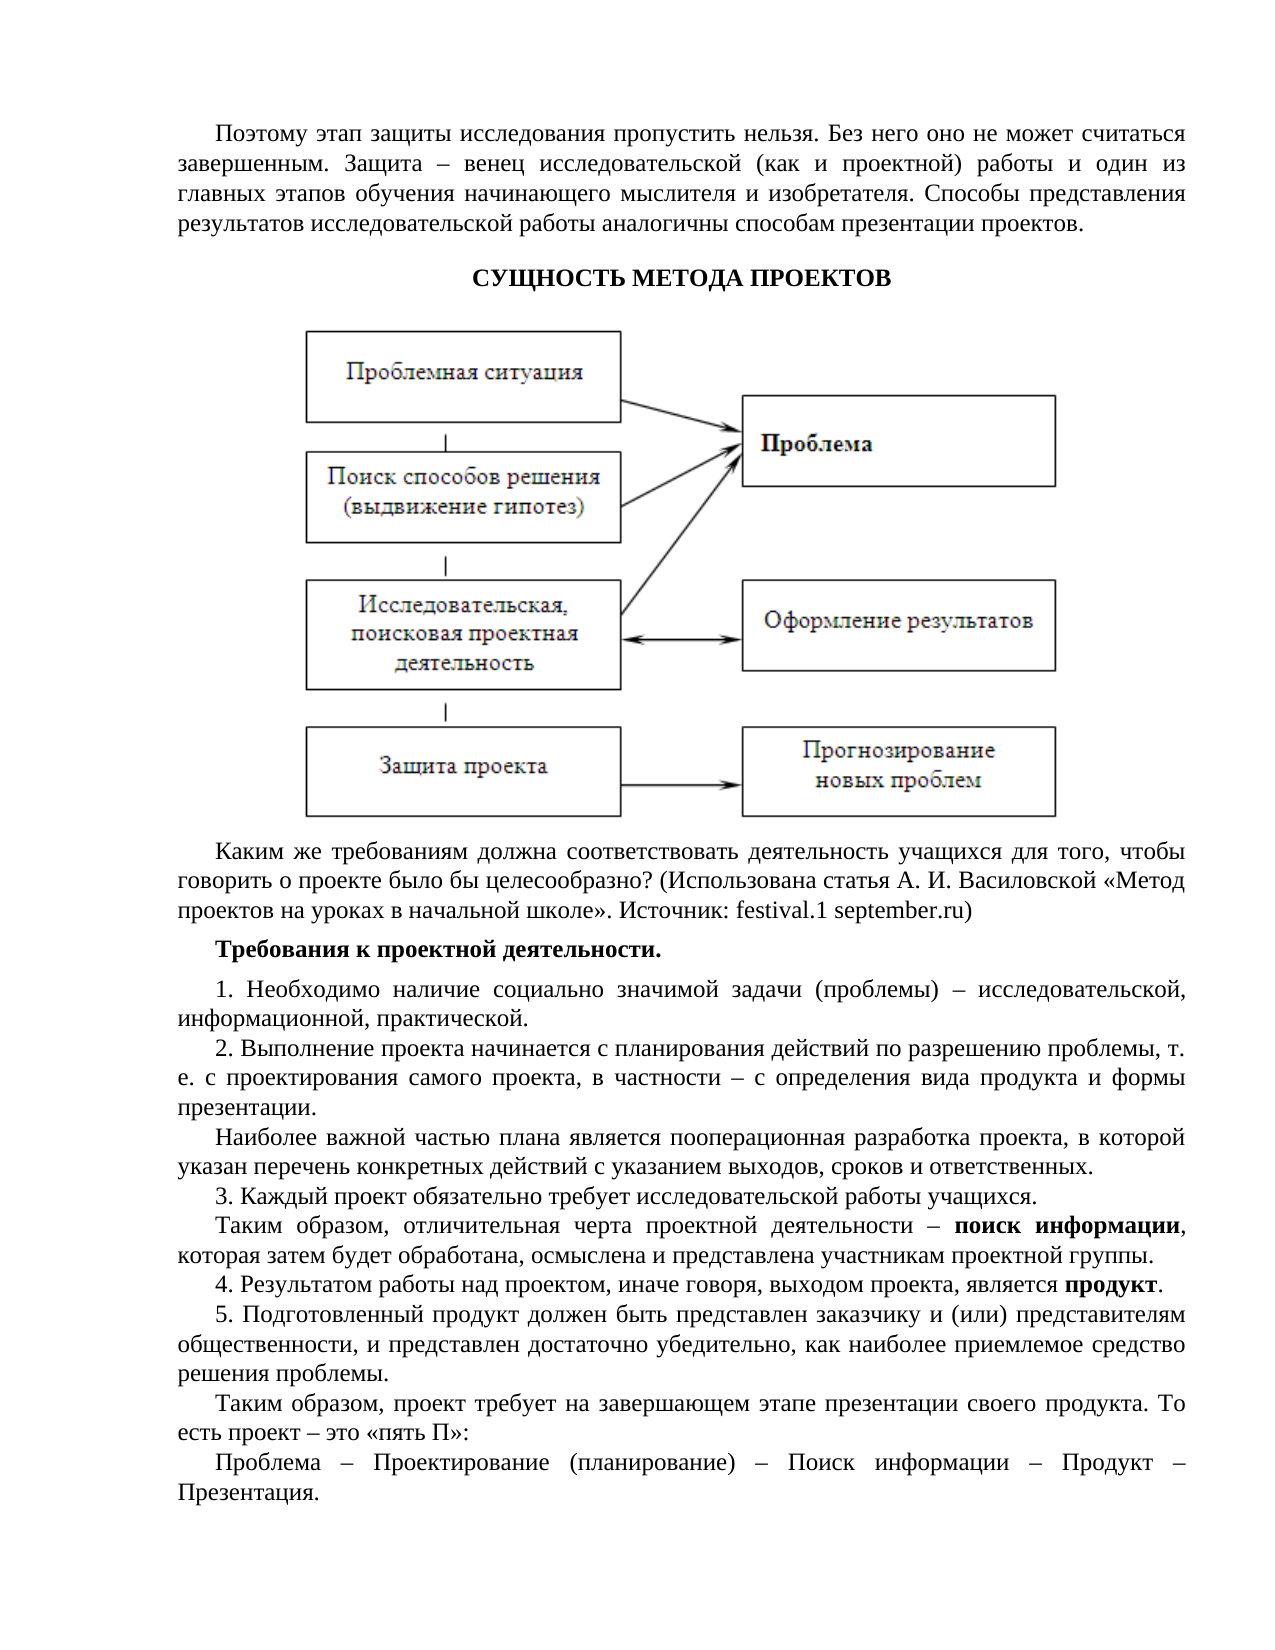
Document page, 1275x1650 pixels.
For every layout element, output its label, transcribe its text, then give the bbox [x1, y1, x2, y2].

picture [281, 317, 1083, 836]
text 4. Результатом работы над проектом, иначе говоря, выходом проекта, является продукт. [177, 1269, 1186, 1298]
text Таким образом, отличительная черта проектной деятельности – поиск информации, которая затем будет обработана, осмыслена и представлена участникам проектной группы. [177, 1210, 1186, 1269]
text Требования к проектной деятельности. [177, 934, 1186, 963]
text Проблема – Проектирование (планирование) – Поиск информации – Продукт – Презентация. [177, 1447, 1186, 1505]
text 3. Каждый проект обязательно требует исследовательской работы учащихся. [177, 1181, 1186, 1209]
text Наиболее важной частью плана является пооперационная разработка проекта, в которой указан перечень конкретных действий с указанием выходов, сроков и ответственных. [177, 1122, 1186, 1180]
text 2. Выполнение проекта начинается с планирования действий по разрешению проблемы, т. е. с проектирования самого проекта, в частности – с определения вида продукта и формы презентации. [177, 1033, 1186, 1121]
text Таким образом, проект требует на завершающем этапе презентации своего продукта. То есть проект – это «пять П»: [177, 1388, 1186, 1446]
text 1. Необходимо наличие социально значимой задачи (проблемы) – исследовательской, информационной, практической. [177, 974, 1186, 1032]
text 5. Подготовленный продукт должен быть представлен заказчику и (или) представителям общественности, и представлен достаточно убедительно, как наиболее приемлемое средство решения проблемы. [177, 1299, 1186, 1387]
text Поэтому этап защиты исследования пропустить нельзя. Без него оно не может считаться завершенным. Защита – венец исследовательской (как и проектной) работы и один из главных этапов обучения начинающего мыслителя и изобретателя. Способы представления результатов исследовательской работы аналогичны способам презентации проектов. [177, 118, 1186, 237]
text Каким же требованиям должна соответствовать деятельность учащихся для того, чтобы говорить о проекте было бы целесообразно? (Использована статья А. И. Василовской «Метод проектов на уроках в начальной школе». Источник: festival.1 september.ru) [177, 836, 1186, 924]
text СУЩНОСТЬ МЕТОДА ПРОЕКТОВ [177, 263, 1186, 292]
